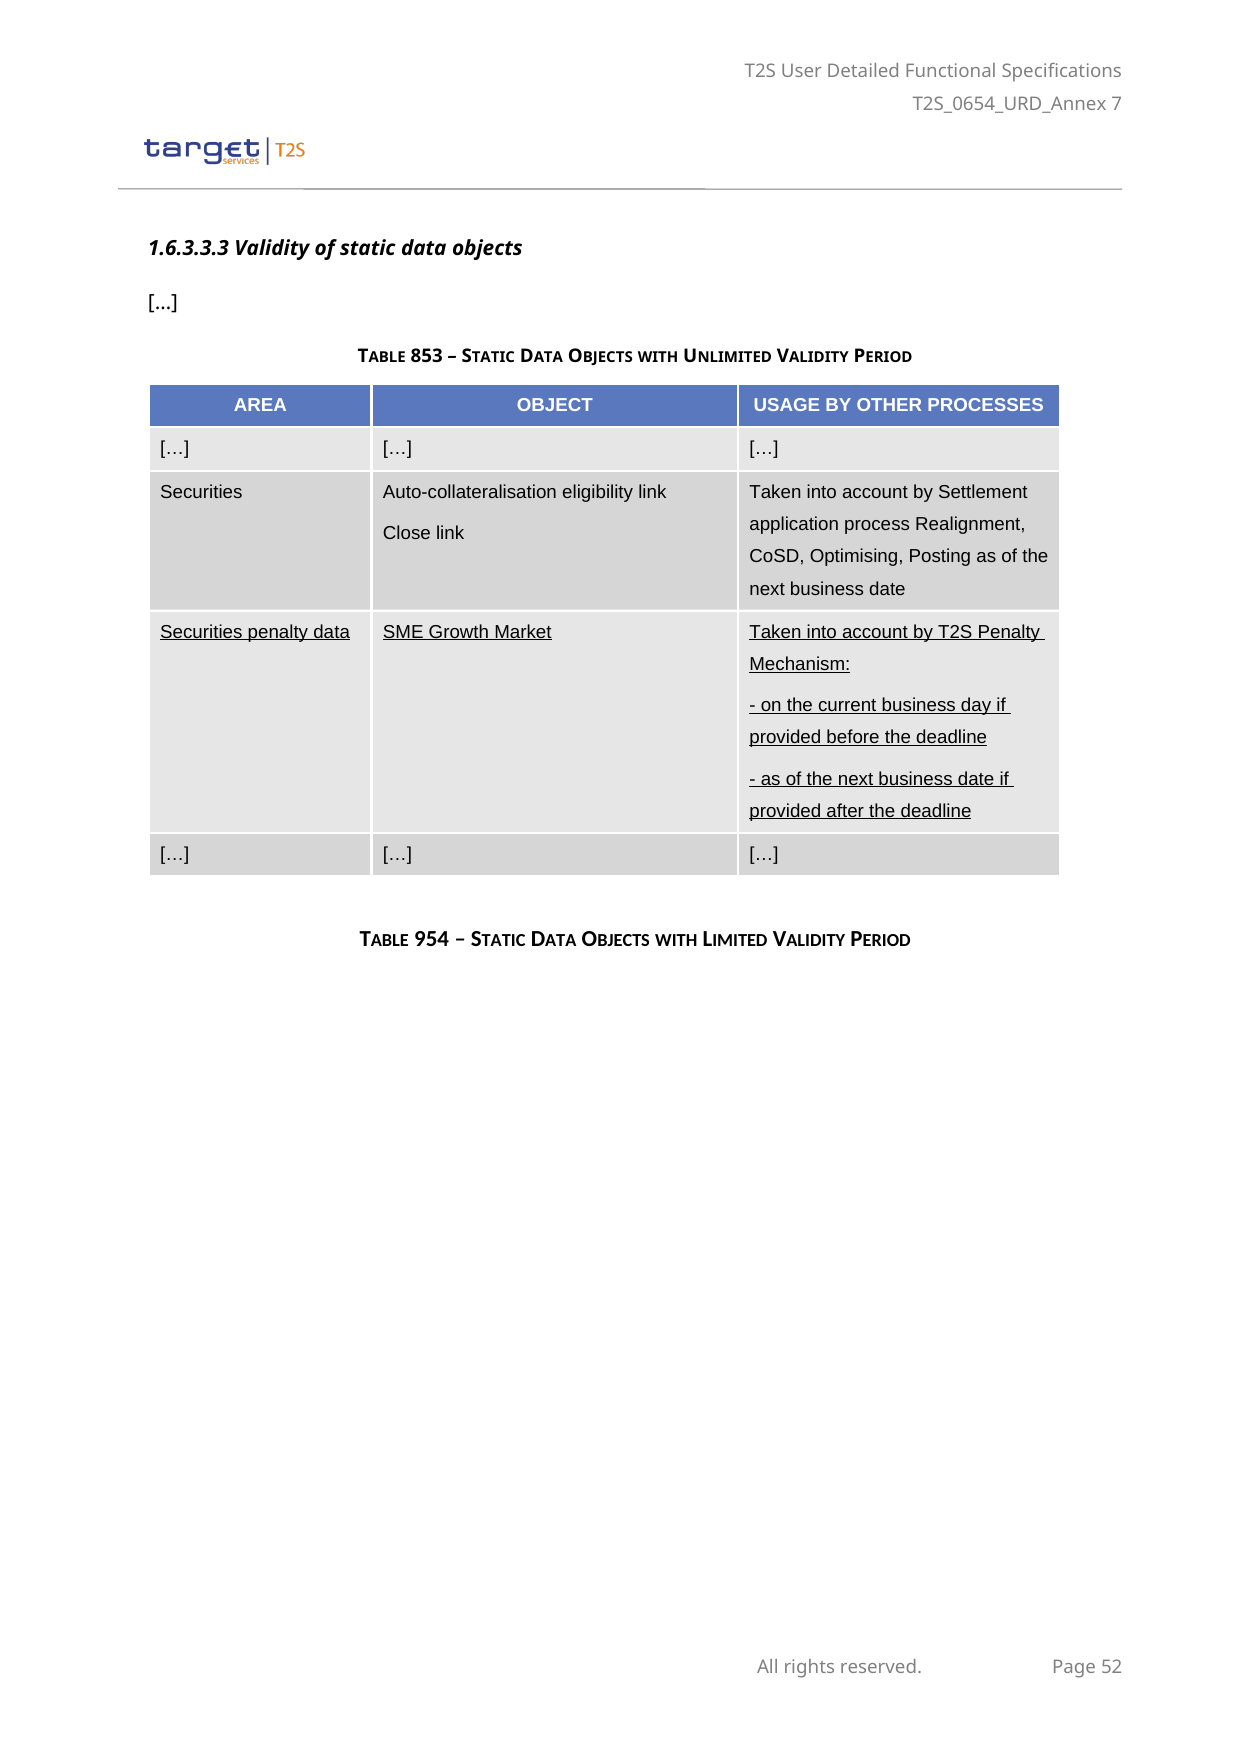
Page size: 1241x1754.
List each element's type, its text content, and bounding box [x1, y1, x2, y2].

table_cell SME Growth Market [373, 612, 737, 832]
table_cell […] [739, 428, 1059, 469]
table_cell […] [150, 428, 370, 469]
table_cell Securities penalty data [150, 612, 370, 832]
table_header USAGE BY OTHER PROCESSES [739, 385, 1059, 426]
table_cell […] [150, 834, 370, 875]
text […] [148, 287, 1122, 315]
table_cell Auto-collateralisation eligibility link Close link [373, 472, 737, 609]
subtitle 1.6.3.3.3 Validity of static data objects [148, 229, 1122, 262]
table_header OBJECT [373, 385, 737, 426]
table_cell Taken into account by T2S Penalty Mechanism: - on the current business day if provided before the deadline - as of the next business date if provided after the deadline [739, 612, 1059, 832]
table_cell Taken into account by Settlement application process Realignment, CoSD, Optimising, Posting as of the next business date [739, 472, 1059, 609]
table_cell […] [373, 428, 737, 469]
table_header AREA [150, 385, 370, 426]
table_cell […] [373, 834, 737, 875]
picture [127, 107, 313, 194]
table_cell Securities [150, 472, 370, 609]
table_cell […] [739, 834, 1059, 875]
